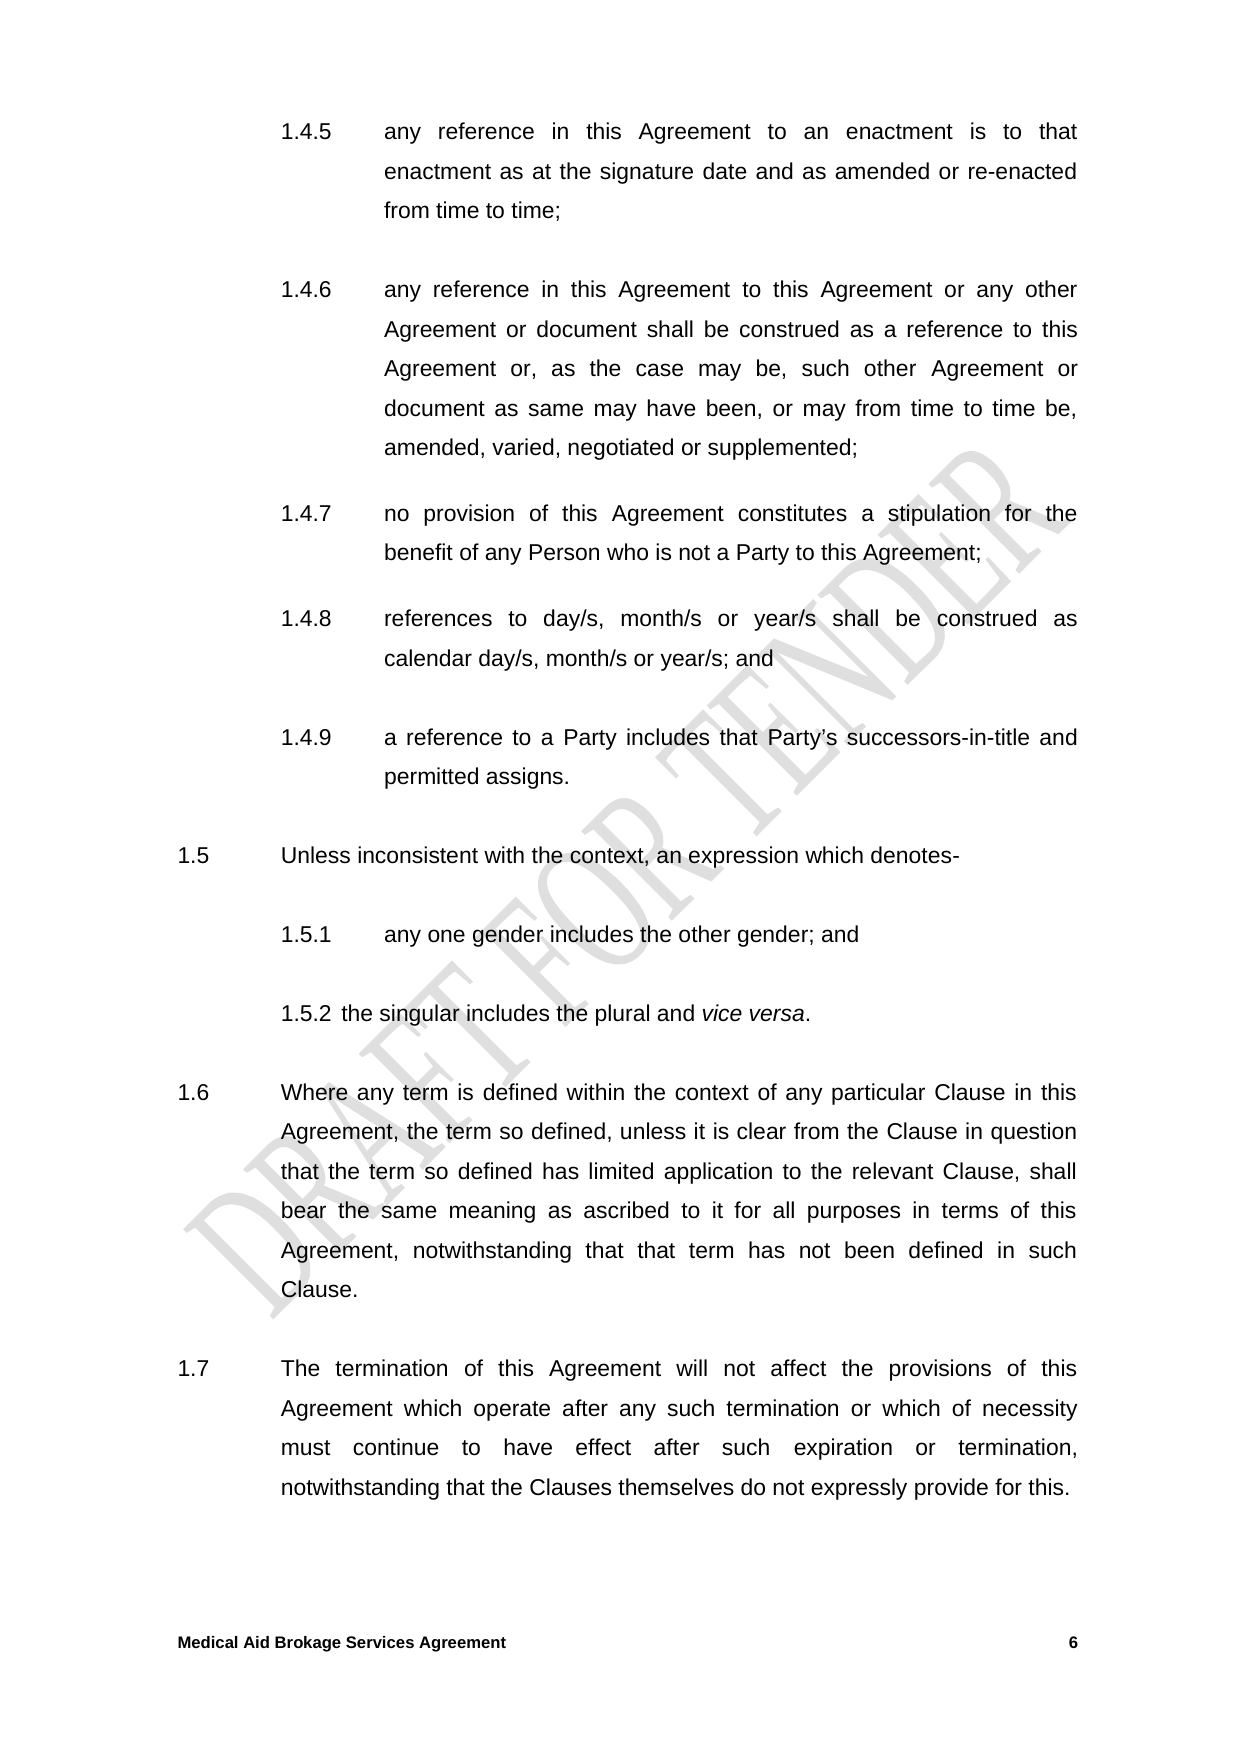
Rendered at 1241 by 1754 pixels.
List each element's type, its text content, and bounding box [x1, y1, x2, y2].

list Unless inconsistent with the context, an expression which denotes- [177, 842, 1078, 868]
list any reference in this Agreement to this Agreement or any other Agreement or document shall be construed as a reference to this Agreement or, as the case may be, such other Agreement or document as same may have been, or may from time to time be, amended, varied, negotiated or supplemented; [281, 276, 1078, 460]
list no provision of this Agreement constitutes a stipulation for the benefit of any Person who is not a Party to this Agreement; [281, 500, 1078, 566]
list Where any term is defined within the context of any particular Clause in this Agreement, the term so defined, unless it is clear from the Clause in question that the term so defined has limited application to the relevant Clause, shall bear the same meaning as ascribed to it for all purposes in terms of this Agreement, notwithstanding that that term has not been defined in such Clause. [177, 1079, 1078, 1303]
list The termination of this Agreement will not affect the provisions of this Agreement which operate after any such termination or which of necessity must continue to have effect after such expiration or termination, notwithstanding that the Clauses themselves do not expressly provide for this. [177, 1355, 1078, 1500]
list a reference to a Party includes that Party’s successors-in-title and permitted assigns. [281, 723, 1078, 789]
list any one gender includes the other gender; and [281, 921, 1078, 947]
list the singular includes the plural and vice versa. [281, 1000, 1078, 1026]
list any reference in this Agreement to an enactment is to that enactment as at the signature date and as amended or re-enacted from time to time; [281, 118, 1078, 223]
list references to day/s, month/s or year/s shall be construed as calendar day/s, month/s or year/s; and [281, 605, 1078, 671]
